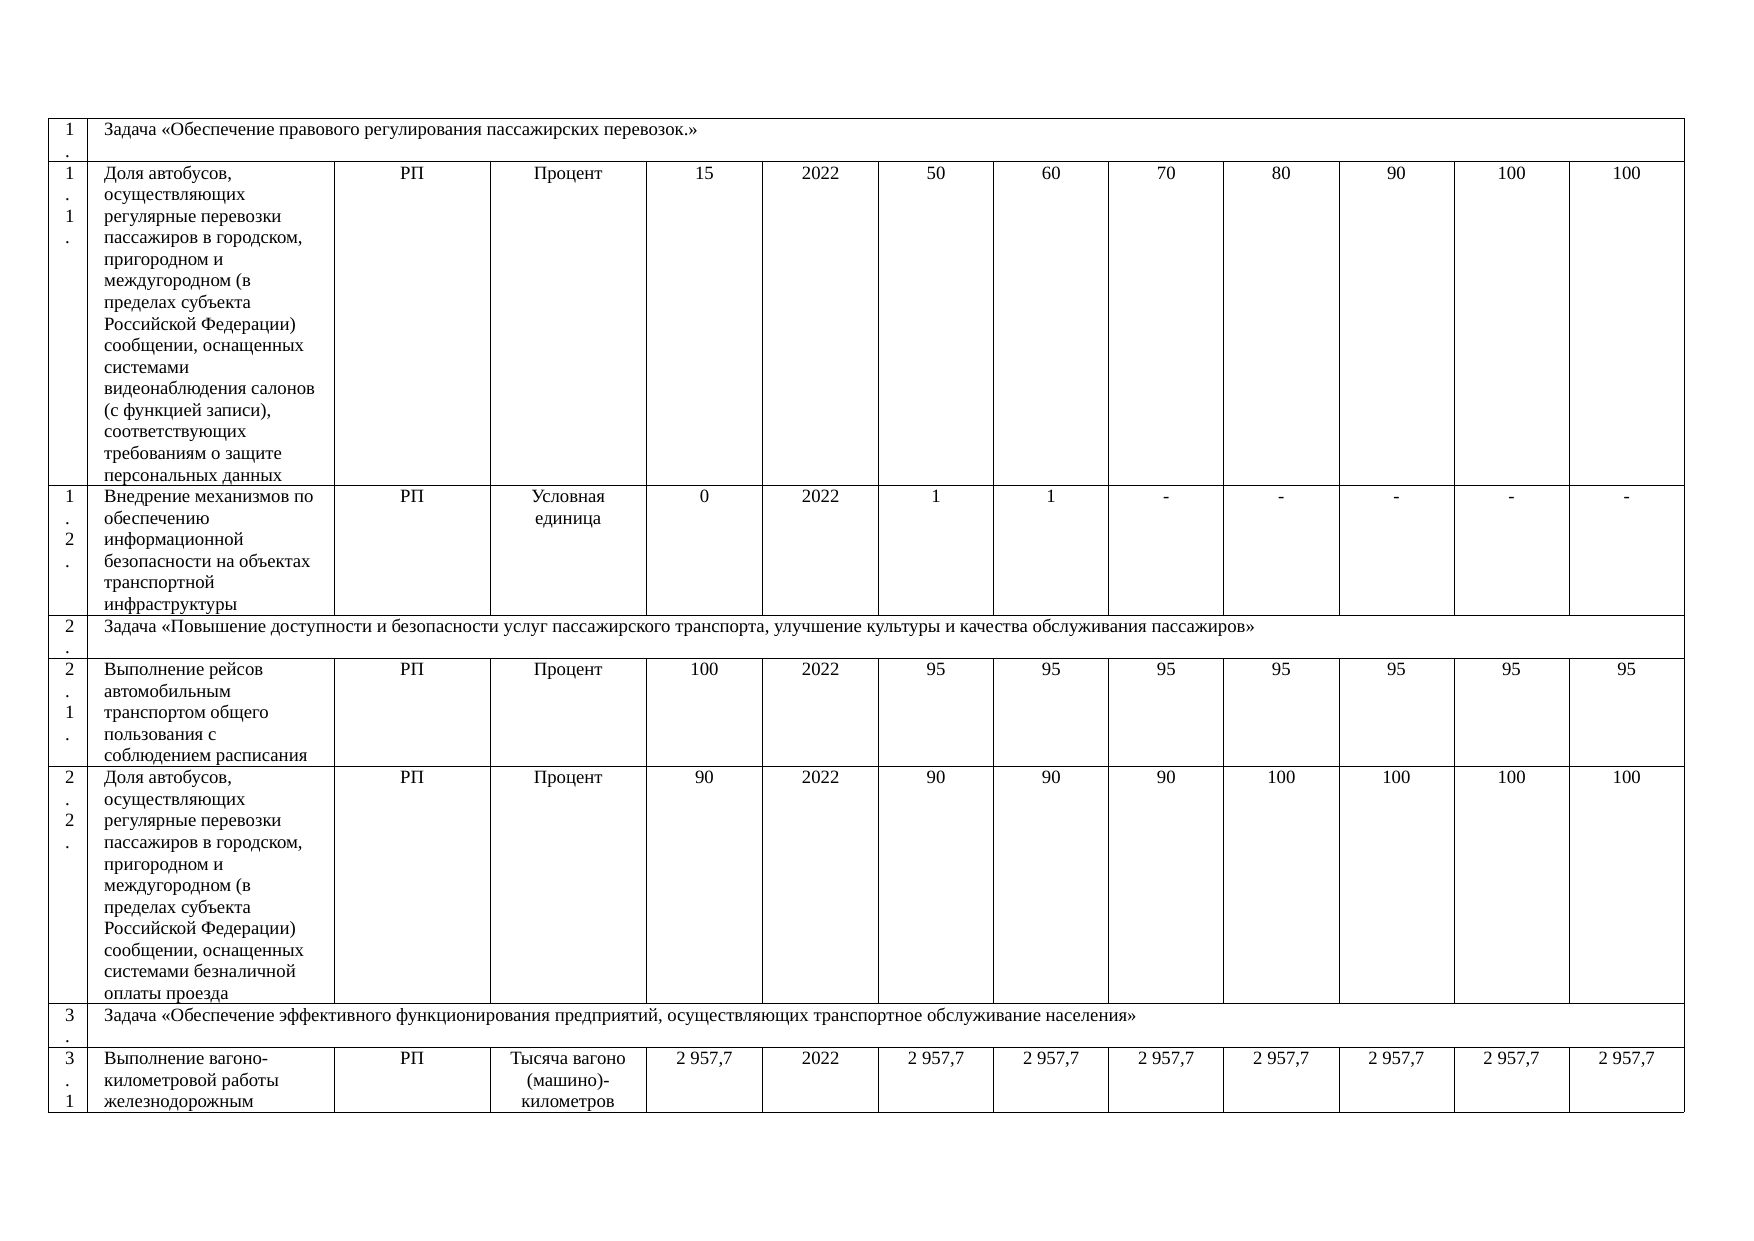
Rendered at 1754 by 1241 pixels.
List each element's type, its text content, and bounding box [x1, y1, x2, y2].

table_cell 95 [1109, 659, 1223, 766]
table_cell 2 957,7 [1570, 1048, 1684, 1112]
table_cell 2 957,7 [1224, 1048, 1339, 1112]
table_cell 15 [647, 162, 762, 485]
table_cell РП [335, 162, 490, 485]
table_cell Доля автобусов, осуществляющих регулярные перевозки пассажиров в городском, пригородном и междугородном (в пределах субъекта Российской Федерации) сообщении, оснащенных системами видеонаблюдения салонов (с функцией записи), соответствующих требованиям о защите персональных данных [88, 162, 334, 485]
table_cell Доля автобусов, осуществляющих регулярные перевозки пассажиров в городском, пригородном и междугородном (в пределах субъекта Российской Федерации) сообщении, оснащенных системами безналичной оплаты проезда [88, 767, 334, 1003]
table_cell 80 [1224, 162, 1339, 485]
table_cell 95 [1570, 659, 1684, 766]
table_cell 100 [647, 659, 762, 766]
table_cell РП [335, 659, 490, 766]
table_cell Задача «Повышение доступности и безопасности услуг пассажирского транспорта, улучшение культуры и качества обслуживания пассажиров» [88, 616, 1684, 658]
table_cell 50 [879, 162, 993, 485]
table_cell 100 [1340, 767, 1454, 1003]
table_cell 2 957,7 [1340, 1048, 1454, 1112]
table_cell 2022 [763, 162, 878, 485]
table_cell 90 [994, 767, 1108, 1003]
table_cell - [1570, 486, 1684, 614]
table_cell 2 957,7 [879, 1048, 993, 1112]
table_cell 100 [1570, 767, 1684, 1003]
table_cell 90 [647, 767, 762, 1003]
table_cell 2022 [763, 1048, 878, 1112]
table_cell 70 [1109, 162, 1223, 485]
table_cell Процент [491, 767, 646, 1003]
table_cell 3. [49, 1004, 87, 1047]
table_cell 95 [1455, 659, 1569, 766]
table_cell 100 [1455, 162, 1569, 485]
table_cell 1. [49, 119, 87, 161]
table_cell 100 [1224, 767, 1339, 1003]
table_cell 100 [1455, 767, 1569, 1003]
table_cell Внедрение механизмов по обеспечению информационной безопасности на объектах транспортной инфраструктуры [88, 486, 334, 614]
table_cell 0 [647, 486, 762, 614]
table_cell 2 957,7 [1455, 1048, 1569, 1112]
table_cell - [1340, 486, 1454, 614]
table_cell 2 957,7 [994, 1048, 1108, 1112]
table_cell - [1224, 486, 1339, 614]
table_cell 2022 [763, 486, 878, 614]
table_cell Задача «Обеспечение эффективного функционирования предприятий, осуществляющих транспортное обслуживание населения» [88, 1004, 1684, 1047]
table_cell 1 [994, 486, 1108, 614]
table_cell Задача «Обеспечение правового регулирования пассажирских перевозок.» [88, 119, 1684, 161]
table_cell 95 [1224, 659, 1339, 766]
table_cell 1 [879, 486, 993, 614]
table_cell 90 [1340, 162, 1454, 485]
table_cell 95 [1340, 659, 1454, 766]
table_cell 2. [49, 616, 87, 658]
table_cell - [1109, 486, 1223, 614]
table_cell 1.2. [49, 486, 87, 614]
table_cell Процент [491, 162, 646, 485]
table_cell РП [335, 1048, 490, 1112]
table_cell 2 957,7 [1109, 1048, 1223, 1112]
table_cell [491, 1048, 646, 1112]
table_cell 95 [879, 659, 993, 766]
table_cell Условная единица [491, 486, 646, 614]
table_cell 2.2. [49, 767, 87, 1003]
table_cell - [1455, 486, 1569, 614]
table_cell 2022 [763, 659, 878, 766]
table_cell РП [335, 767, 490, 1003]
table_cell РП [335, 486, 490, 614]
table_cell 2 957,7 [647, 1048, 762, 1112]
table_cell 90 [879, 767, 993, 1003]
table_cell 2.1. [49, 659, 87, 766]
table_cell 2022 [763, 767, 878, 1003]
table_cell 1.1. [49, 162, 87, 485]
table_cell 3.1. [49, 1048, 87, 1112]
table_cell 100 [1570, 162, 1684, 485]
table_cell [88, 1048, 334, 1112]
table_cell 90 [1109, 767, 1223, 1003]
table_cell Выполнение рейсов автомобильным транспортом общего пользования с соблюдением расписания [88, 659, 334, 766]
table_cell 60 [994, 162, 1108, 485]
table_cell Процент [491, 659, 646, 766]
table_cell 95 [994, 659, 1108, 766]
